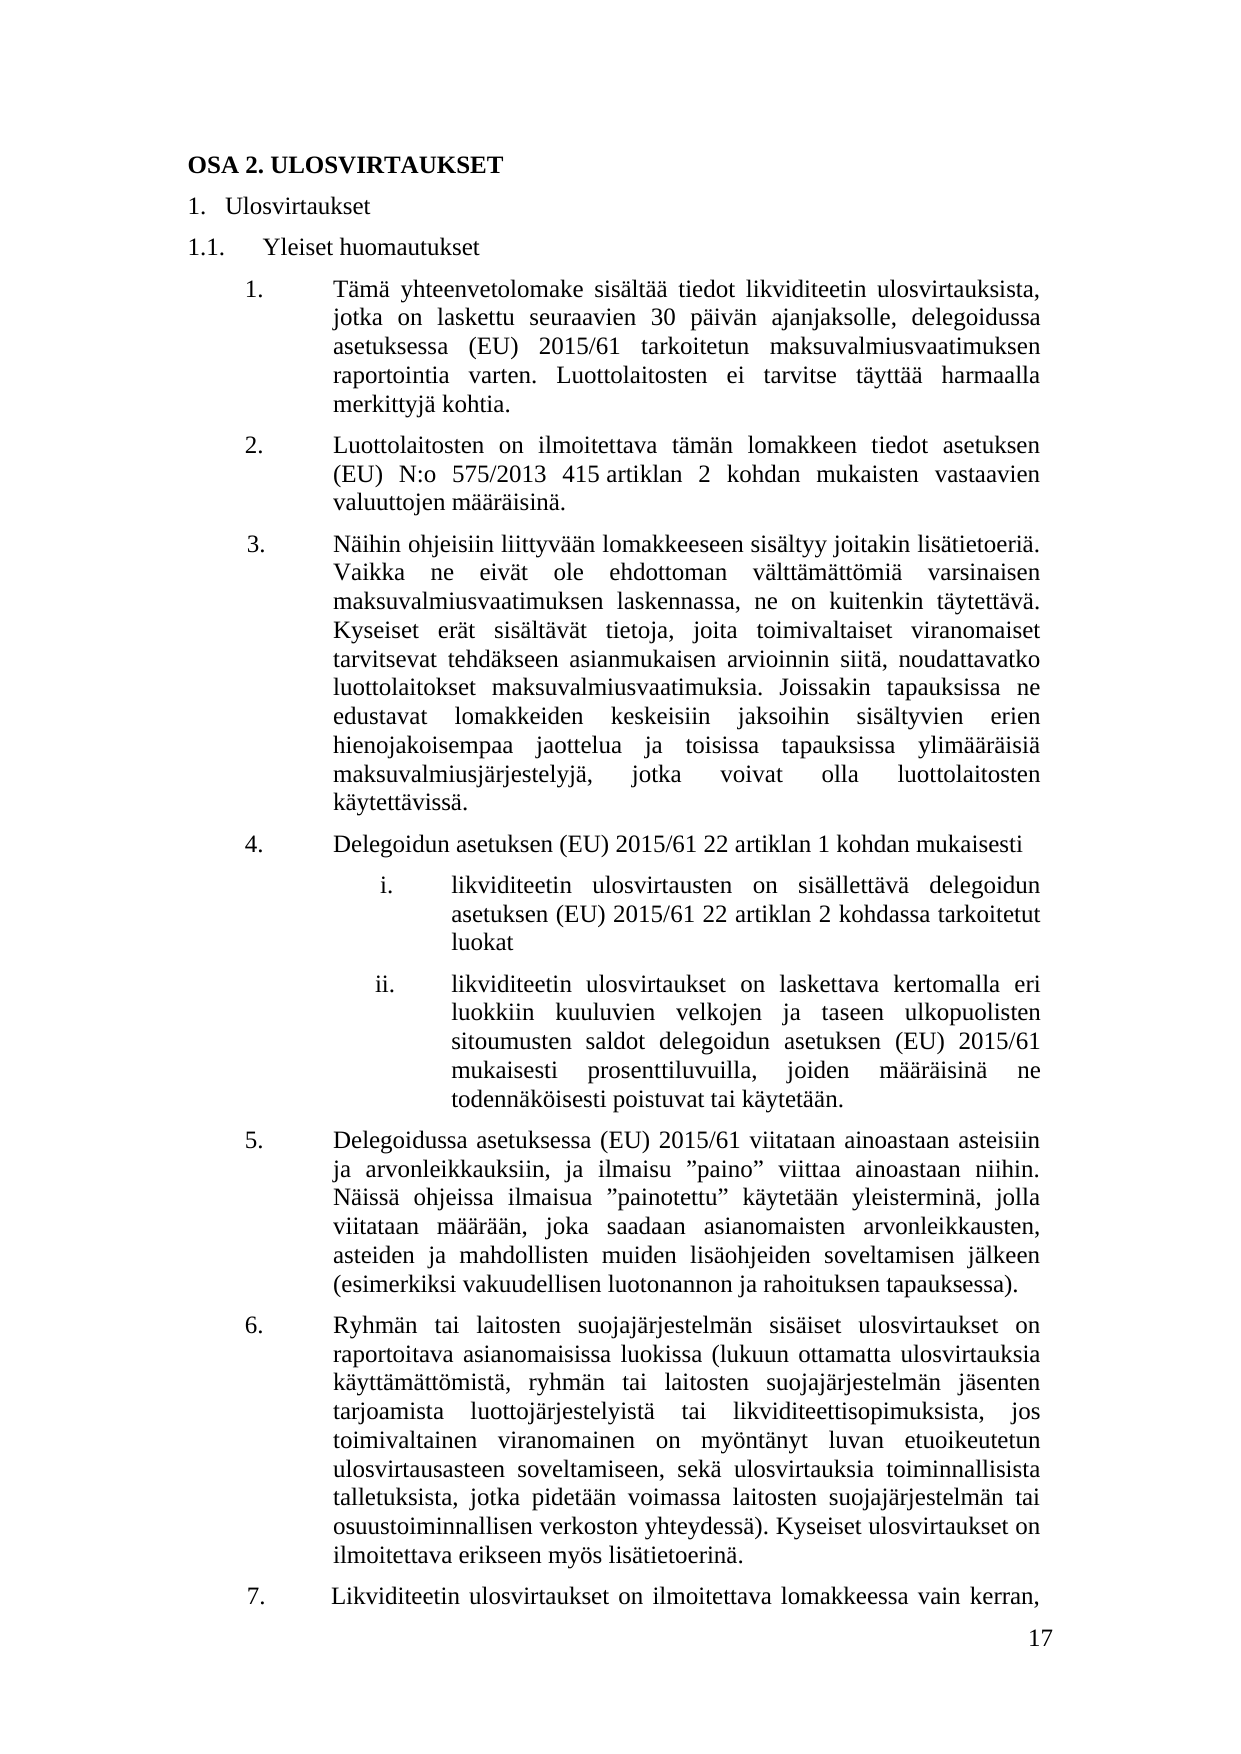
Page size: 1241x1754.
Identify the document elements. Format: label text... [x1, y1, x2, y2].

text i. likviditeetin ulosvirtausten on sisällettävä delegoidun asetuksen (EU) 2015/61 22 artiklan 2 kohdassa tarkoitetut luokat [380, 870, 1041, 956]
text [247, 1581, 1041, 1610]
text 4. Delegoidun asetuksen (EU) 2015/61 22 artiklan 1 kohdan mukaisesti [244, 829, 1041, 857]
list 1. Ulosvirtaukset [187, 191, 1053, 220]
text 3. Näihin ohjeisiin liittyvään lomakkeeseen sisältyy joitakin lisätietoeriä. Vaikka ne eivät ole ehdottoman välttämättömiä varsinaisen maksuvalmiusvaatimuksen laskennassa, ne on kuitenkin täytettävä. Kyseiset erät sisältävät tietoja, joita toimivaltaiset viranomaiset tarvitsevat tehdäkseen asianmukaisen arvioinnin siitä, noudattavatko luottolaitokset maksuvalmiusvaatimuksia. Joissakin tapauksissa ne edustavat lomakkeiden keskeisiin jaksoihin sisältyvien erien hienojakoisempaa jaottelua ja toisissa tapauksissa ylimääräisiä maksuvalmiusjärjestelyjä, jotka voivat olla luottolaitosten käytettävissä. [247, 529, 1041, 816]
text 1. Tämä yhteenvetolomake sisältää tiedot likviditeetin ulosvirtauksista, jotka on laskettu seuraavien 30 päivän ajanjaksolle, delegoidussa asetuksessa (EU) 2015/61 tarkoitetun maksuvalmiusvaatimuksen raportointia varten. Luottolaitosten ei tarvitse täyttää harmaalla merkittyjä kohtia. [244, 274, 1041, 417]
text 5. Delegoidussa asetuksessa (EU) 2015/61 viitataan ainoastaan asteisiin ja arvonleikkauksiin, ja ilmaisu ”paino” viittaa ainoastaan niihin. Näissä ohjeissa ilmaisua ”painotettu” käytetään yleisterminä, jolla viitataan määrään, joka saadaan asianomaisten arvonleikkausten, asteiden ja mahdollisten muiden lisäohjeiden soveltamisen jälkeen (esimerkiksi vakuudellisen luotonannon ja rahoituksen tapauksessa). [244, 1125, 1041, 1297]
list 1.1. Yleiset huomautukset [187, 232, 1053, 261]
text 2. Luottolaitosten on ilmoitettava tämän lomakkeen tiedot asetuksen (EU) N:o 575/2013 415 artiklan 2 kohdan mukaisten vastaavien valuuttojen määräisinä. [244, 430, 1040, 516]
text 6. Ryhmän tai laitosten suojajärjestelmän sisäiset ulosvirtaukset on raportoitava asianomaisissa luokissa (lukuun ottamatta ulosvirtauksia käyttämättömistä, ryhmän tai laitosten suojajärjestelmän jäsenten tarjoamista luottojärjestelyistä tai likviditeettisopimuksista, jos toimivaltainen viranomainen on myöntänyt luvan etuoikeutetun ulosvirtausasteen soveltamiseen, sekä ulosvirtauksia toiminnallisista talletuksista, jotka pidetään voimassa laitosten suojajärjestelmän tai osuustoiminnallisen verkoston yhteydessä). Kyseiset ulosvirtaukset on ilmoitettava erikseen myös lisätietoerinä. [244, 1310, 1041, 1569]
text OSA 2. ULOSVIRTAUKSET [187, 150, 846, 179]
text ii. likviditeetin ulosvirtaukset on laskettava kertomalla eri luokkiin kuuluvien velkojen ja taseen ulkopuolisten sitoumusten saldot delegoidun asetuksen (EU) 2015/61 mukaisesti prosenttiluvuilla, joiden määräisinä ne todennäköisesti poistuvat tai käytetään. [375, 969, 1041, 1112]
